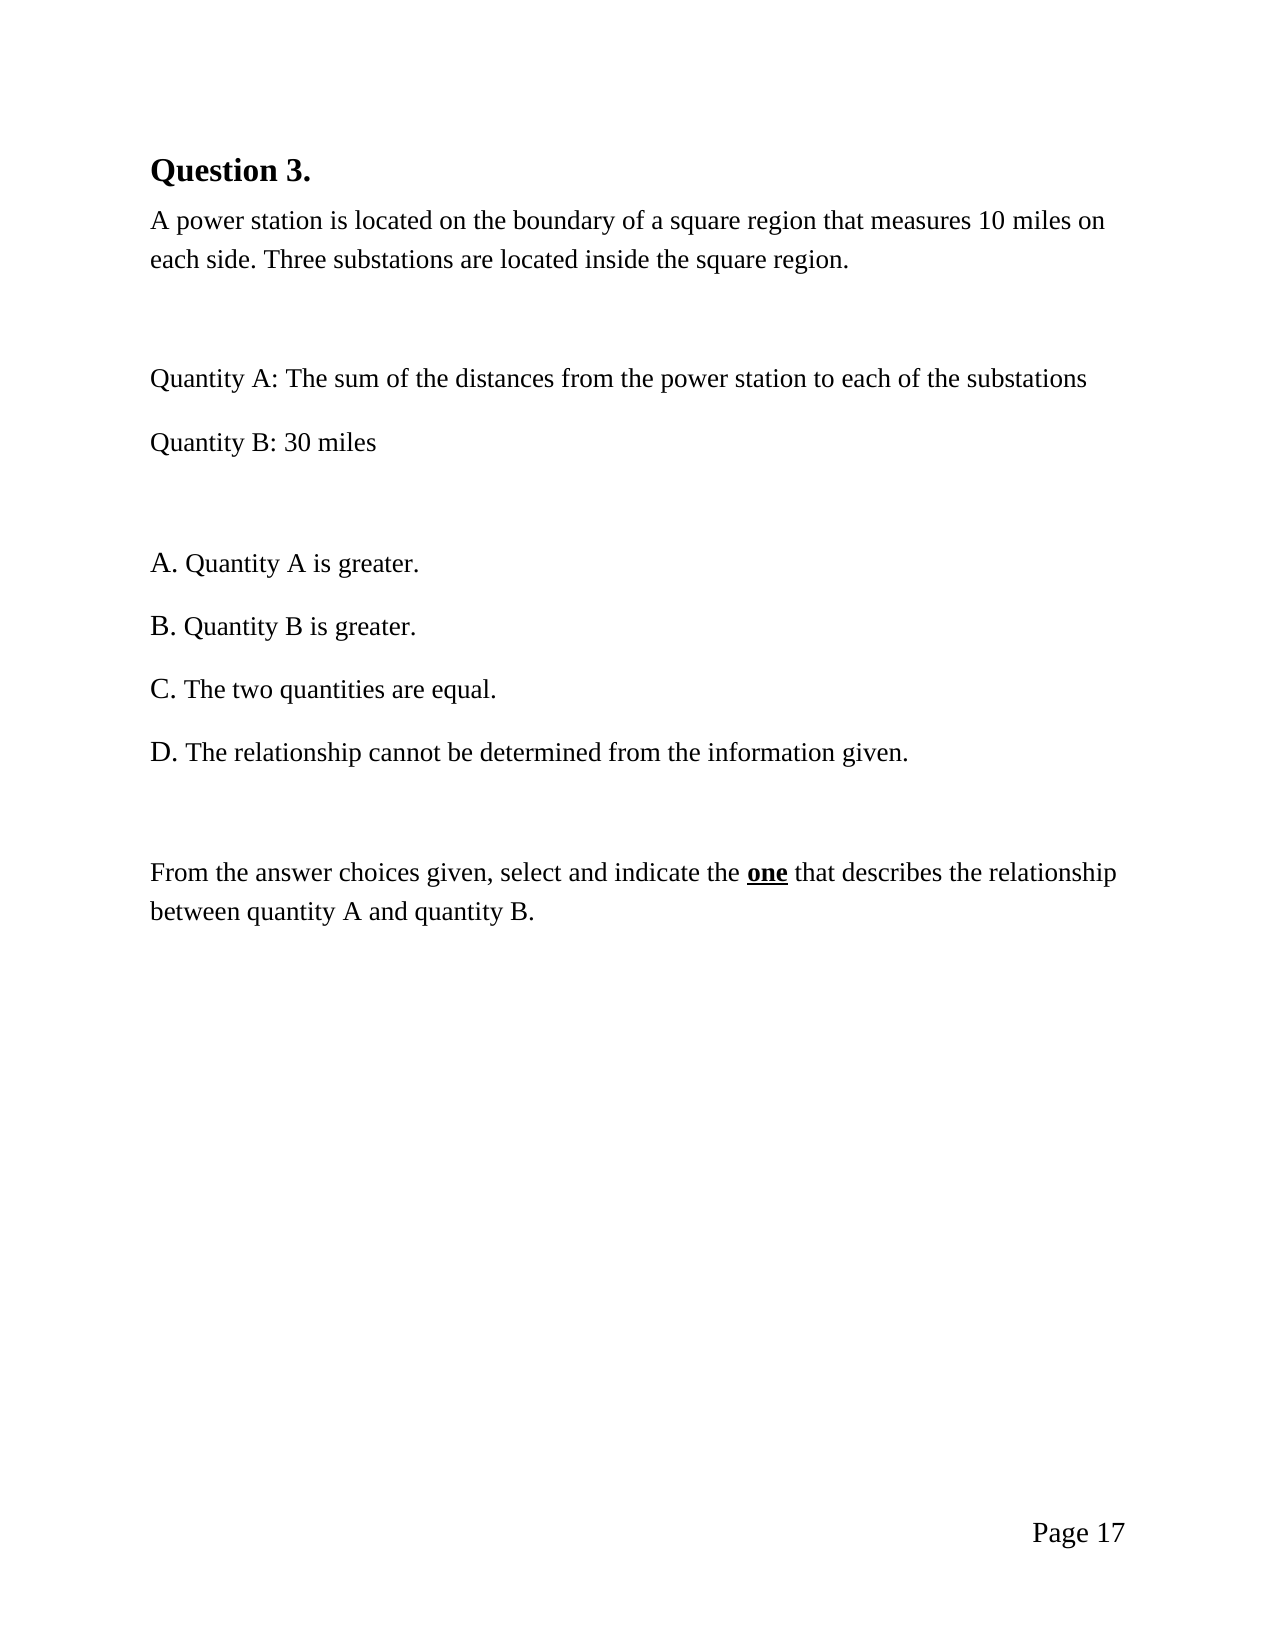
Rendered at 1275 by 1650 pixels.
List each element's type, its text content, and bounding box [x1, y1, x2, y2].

list The two quantities are equal. [150, 671, 1125, 704]
list Quantity B is greater. [150, 608, 1125, 642]
text Quantity B: 30 miles [150, 426, 1125, 457]
text From the answer choices given, select and indicate the one that describes the relationship between quantity A and quantity B. [150, 856, 1125, 926]
text Quantity A: The sum of the distances from the power station to each of the substations [150, 362, 1125, 393]
list The relationship cannot be determined from the information given. [150, 734, 1125, 767]
list Quantity A is greater. [150, 546, 1125, 579]
subtitle Question 3. [150, 150, 1125, 188]
text A power station is located on the boundary of a square region that measures 10 miles on each side. Three substations are located inside the square region. [150, 204, 1125, 274]
